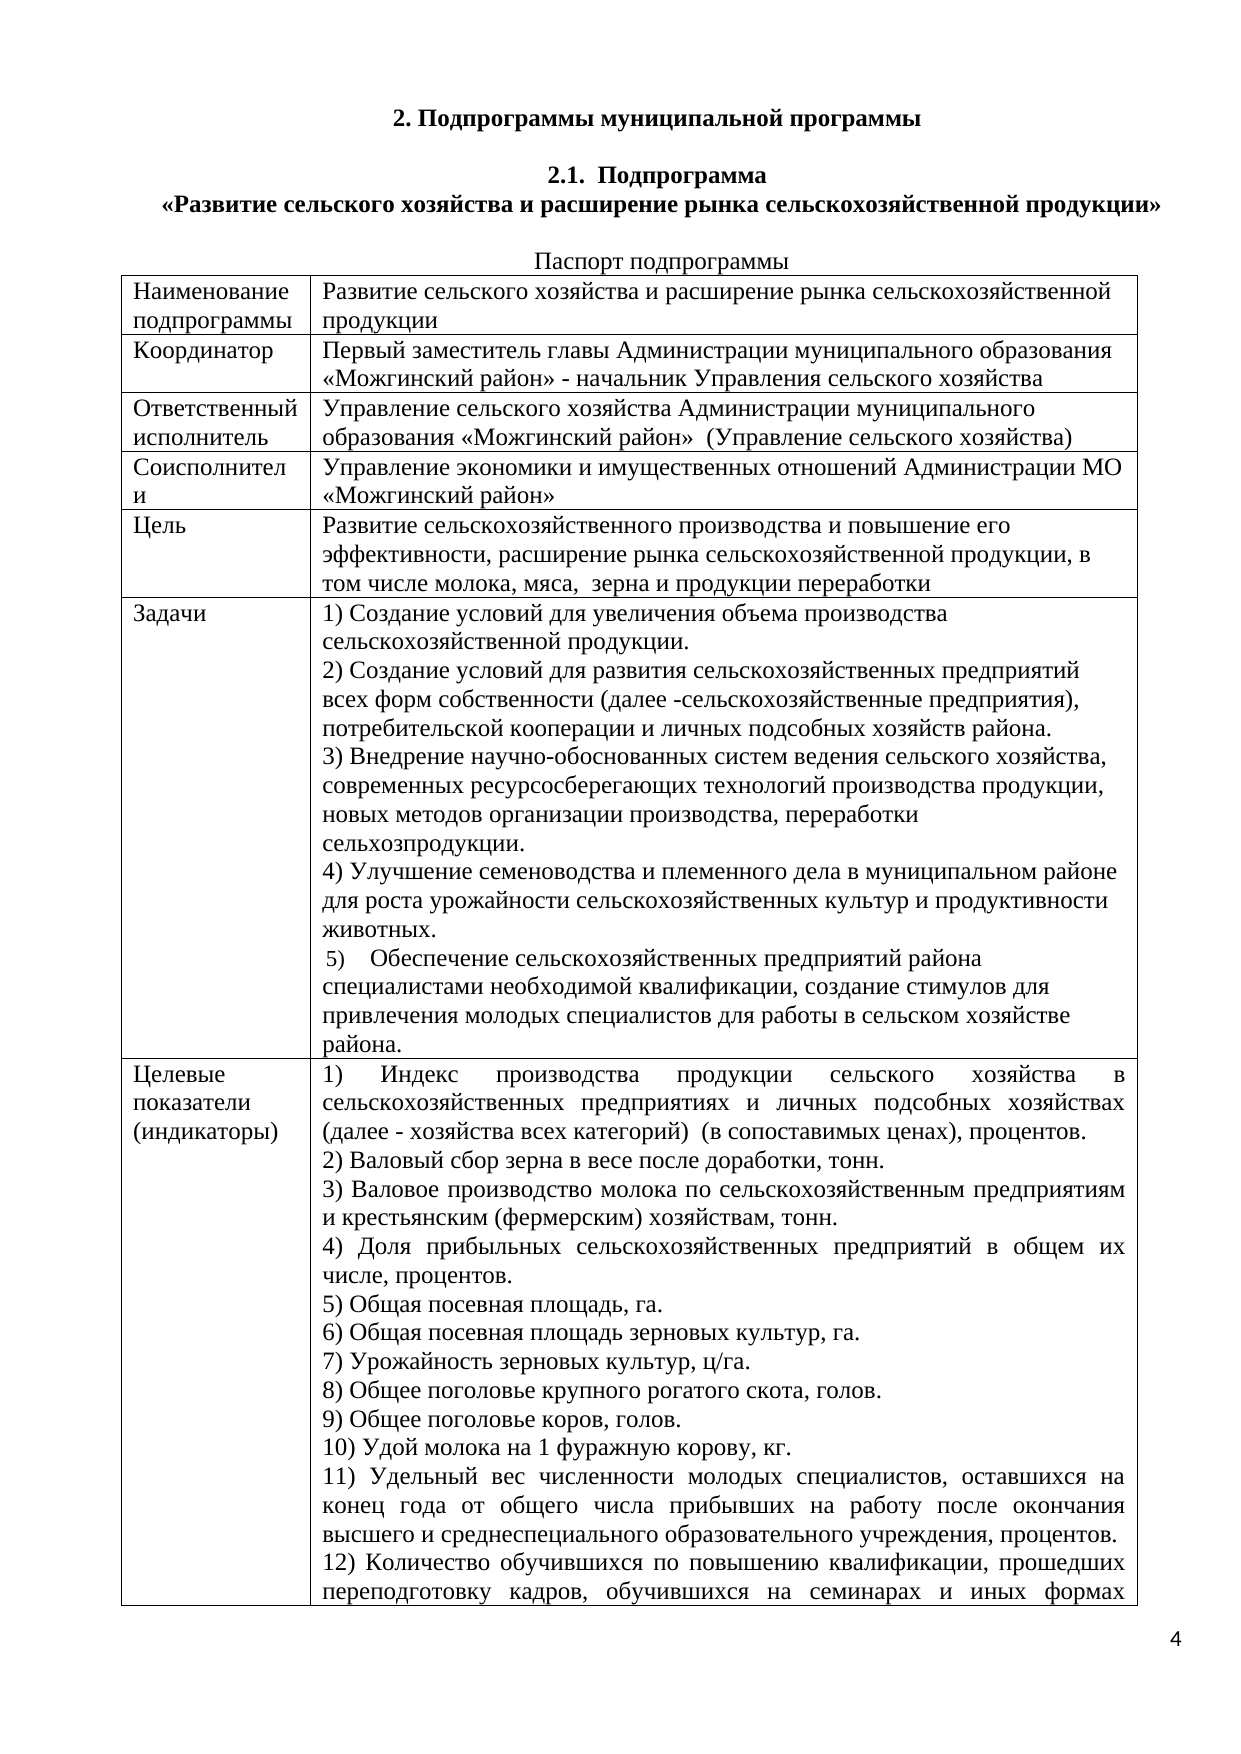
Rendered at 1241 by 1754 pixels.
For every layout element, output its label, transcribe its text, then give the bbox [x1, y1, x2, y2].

table_cell Соисполнители [122, 452, 310, 509]
table_cell Задачи [122, 598, 310, 1058]
text 2.1. Подпрограмма [133, 160, 1181, 189]
table_header Развитие сельского хозяйства и расширение рынка сельскохозяйственной продукции [311, 276, 1137, 334]
table_cell Развитие сельскохозяйственного производства и повышение его эффективности, расширение рынка сельскохозяйственной продукции, в том числе молока, мяса, зерна и продукции переработки [311, 510, 1137, 597]
text Паспорт подпрограммы [133, 246, 1190, 275]
table_cell Координатор [122, 335, 310, 392]
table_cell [122, 1059, 310, 1605]
table_cell Управление экономики и имущественных отношений Администрации МО «Можгинский район» [311, 452, 1137, 509]
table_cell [311, 1059, 1137, 1605]
text 2. Подпрограммы муниципальной программы [133, 103, 1181, 132]
table_cell Ответственный исполнитель [122, 393, 310, 451]
table_cell 1) Создание условий для увеличения объема производства сельскохозяйственной продукции. 2) Создание условий для развития сельскохозяйственных предприятий всех форм собственности (далее -сельскохозяйственные предприятия), потребительской кооперации и личных подсобных хозяйств района. 3) Внедрение научно-обоснованных систем ведения сельского хозяйства, современных ресурсосберегающих технологий производства продукции, новых методов организации производства, переработки сельхозпродукции. 4) Улучшение семеноводства и племенного дела в муниципальном районе для роста урожайности сельскохозяйственных культур и продуктивности животных. Обеспечение сельскохозяйственных предприятий района специалистами необходимой квалификации, создание стимулов для привлечения молодых специалистов для работы в сельском хозяйстве района. [311, 598, 1137, 1058]
table_cell Цель [122, 510, 310, 597]
table_header Наименование подпрограммы [122, 276, 310, 334]
table_cell Управление сельского хозяйства Администрации муниципального образования «Можгинский район» (Управление сельского хозяйства) [311, 393, 1137, 451]
table_cell Первый заместитель главы Администрации муниципального образования «Можгинский район» - начальник Управления сельского хозяйства [311, 335, 1137, 392]
text «Развитие сельского хозяйства и расширение рынка сельскохозяйственной продукции» [133, 189, 1190, 218]
